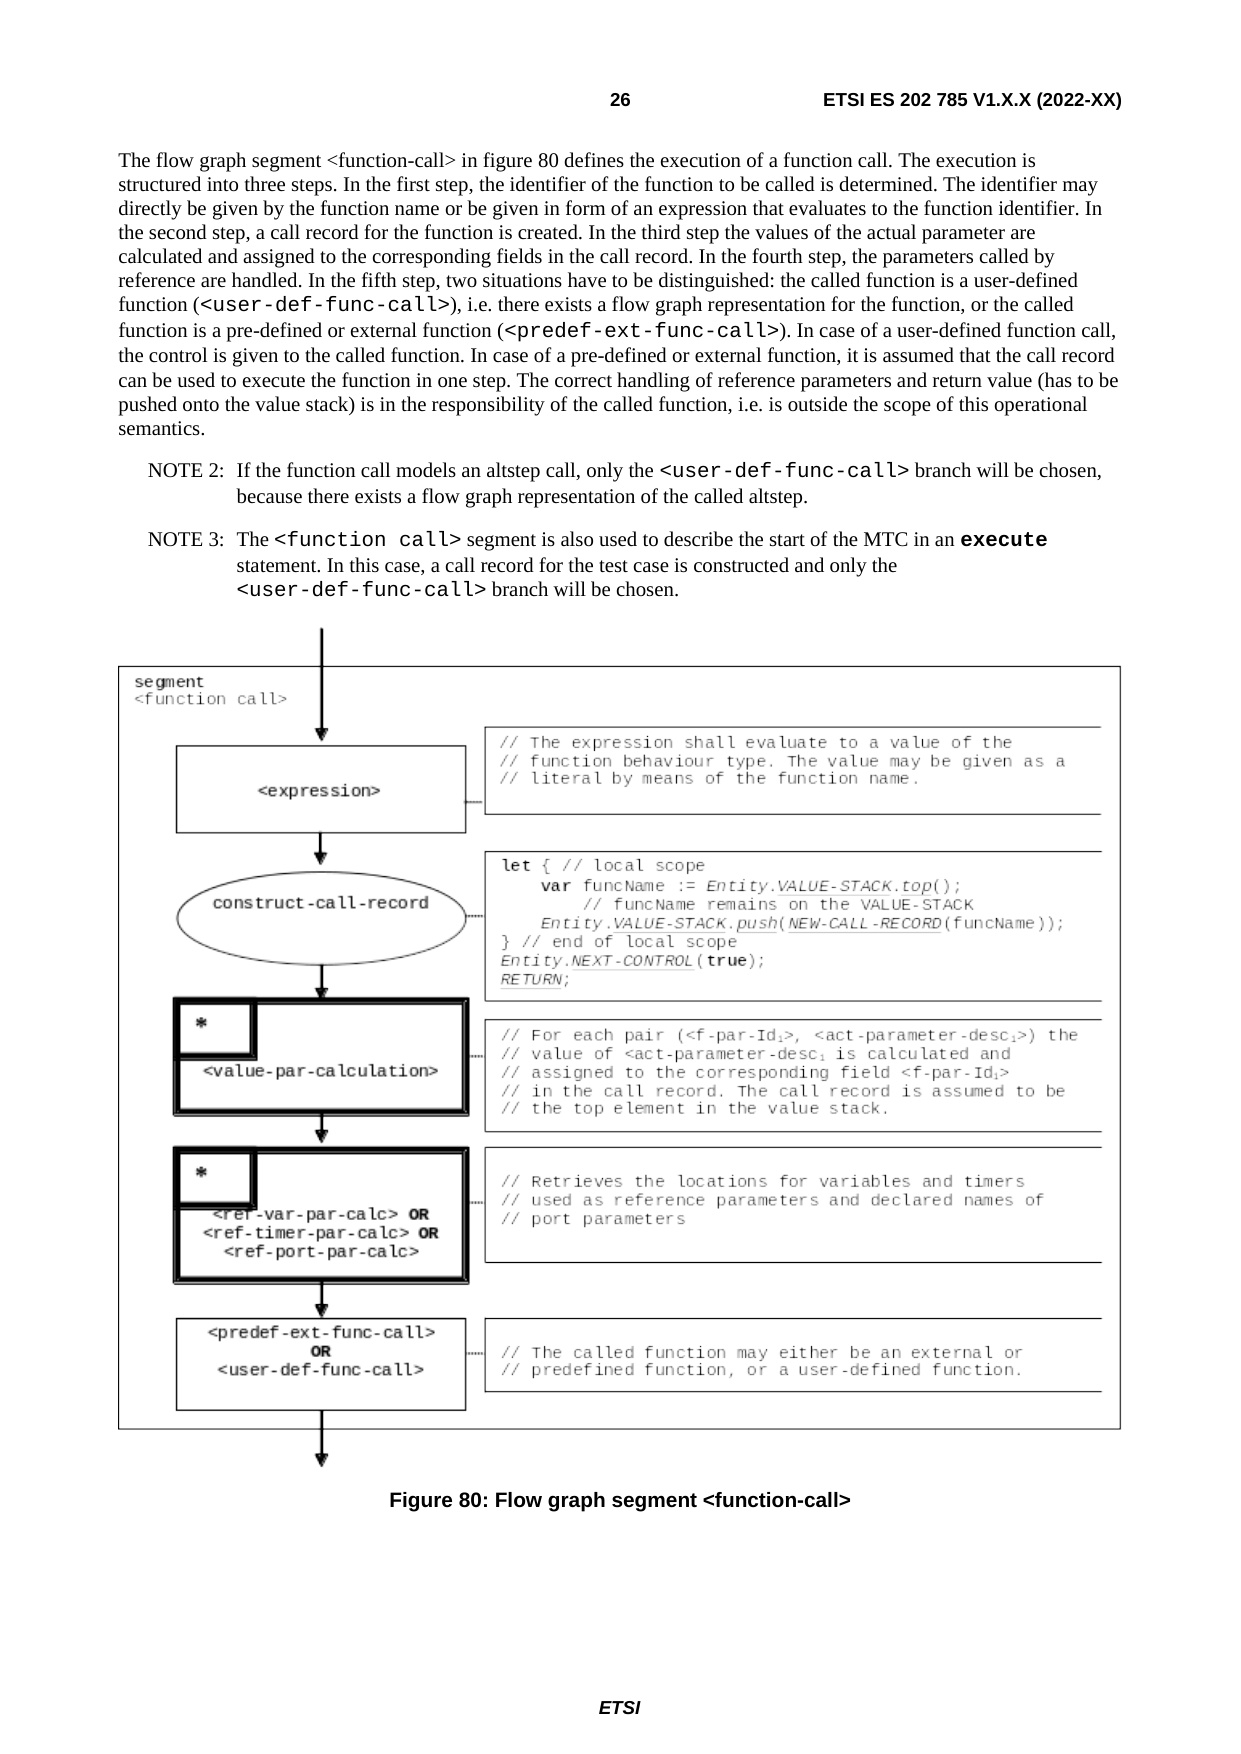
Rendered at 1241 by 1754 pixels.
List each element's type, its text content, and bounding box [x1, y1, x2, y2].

text NOTE 3: The <function call> segment is also used to describe the start of the MTC in an execute statement. In this case, a call record for the test case is constructed and only the <user-def-func-call> branch will be chosen. [148, 527, 1122, 602]
text Figure 80: Flow graph segment <function-call> [118, 1488, 1122, 1512]
text NOTE 2: If the function call models an altstep call, only the <user-def-func-call> branch will be chosen, because there exists a flow graph representation of the called altstep. [148, 458, 1122, 508]
text The flow graph segment <function-call> in figure 80 defines the execution of a function call. The execution is structured into three steps. In the first step, the identifier of the function to be called is determined. The identifier may directly be given by the function name or be given in form of an expression that evaluates to the function identifier. In the second step, a call record for the function is created. In the third step the values of the actual parameter are calculated and assigned to the corresponding fields in the call record. In the fourth step, the parameters called by reference are handled. In the fifth step, two situations have to be distinguished: the called function is a user-defined function (<user-def-func-call>), i.e. there exists a flow graph representation for the function, or the called function is a pre-defined or external function (<predef-ext-func-call>). In case of a user-defined function call, the control is given to the called function. In case of a pre-defined or external function, it is assumed that the call record can be used to execute the function in one step. The correct handling of reference parameters and return value (has to be pushed onto the value stack) is in the responsibility of the called function, i.e. is outside the scope of this operational semantics. [118, 148, 1122, 440]
